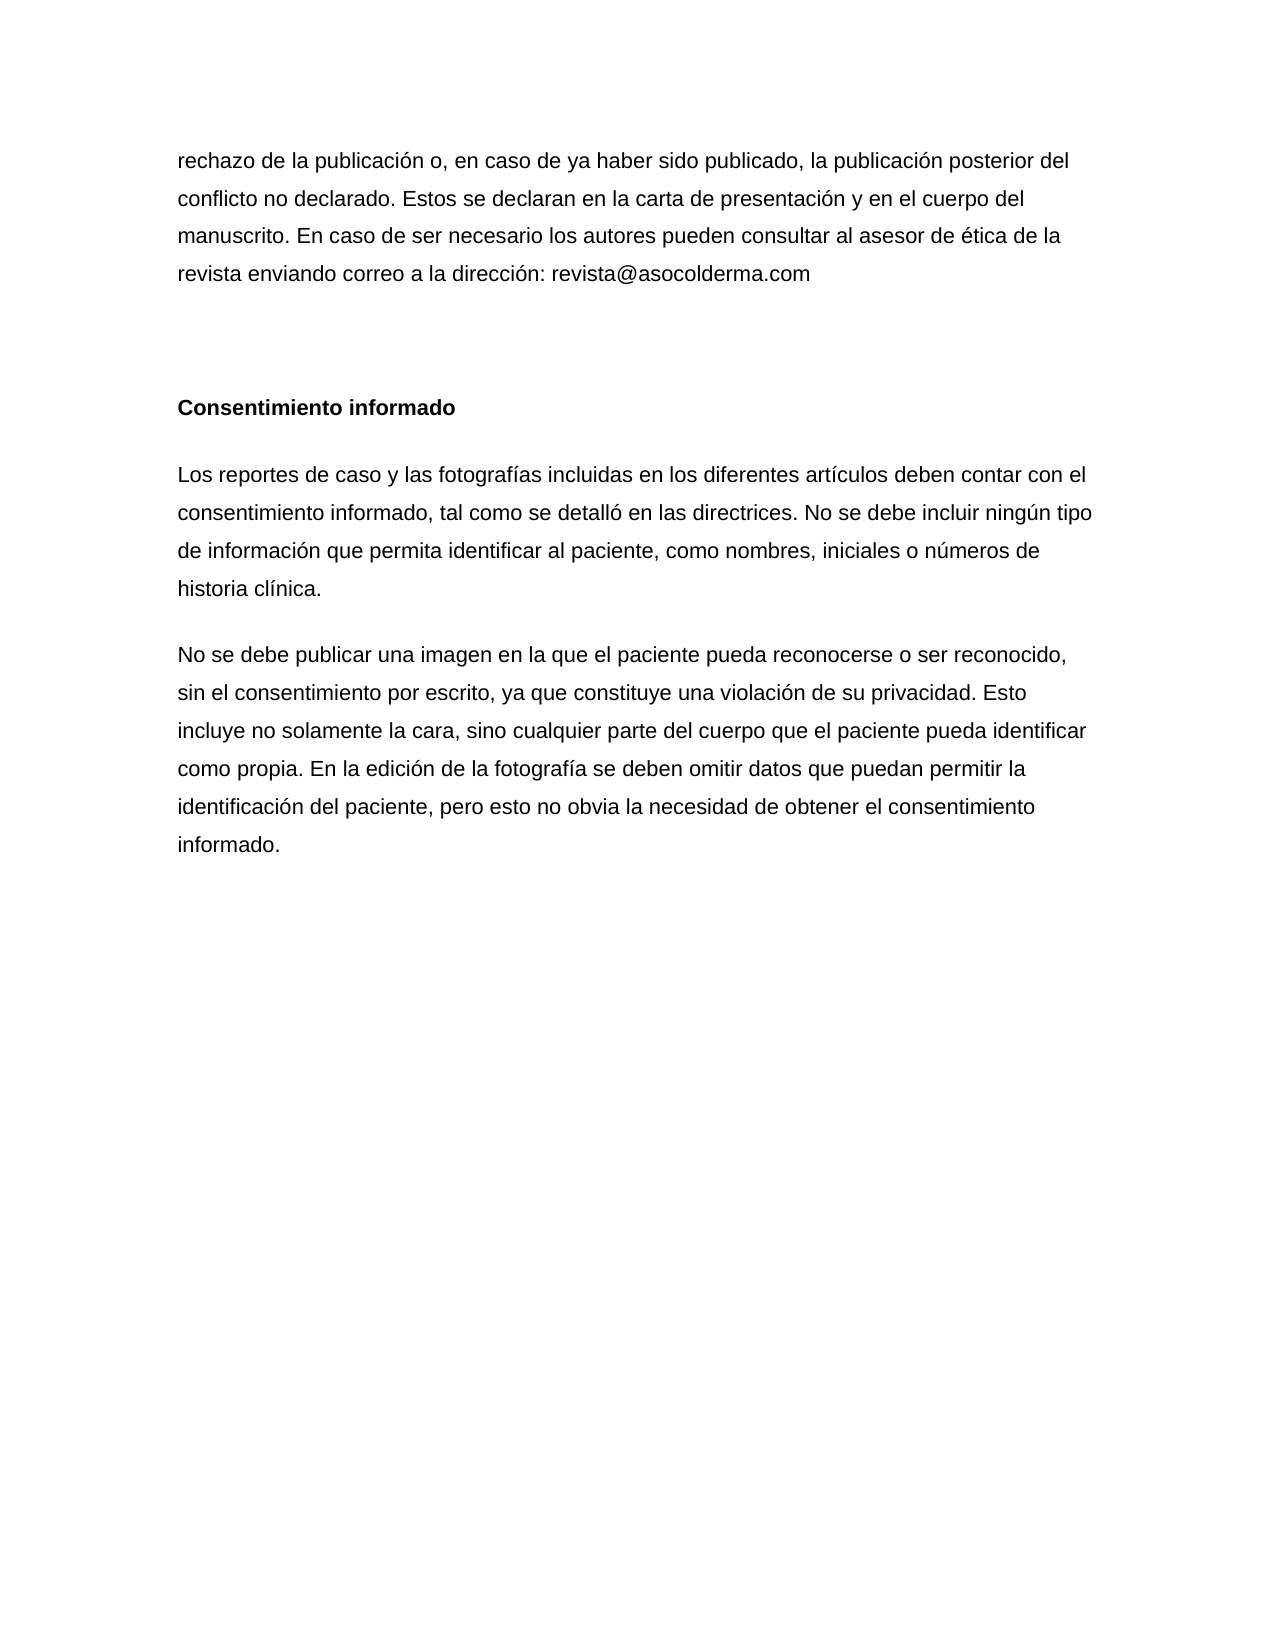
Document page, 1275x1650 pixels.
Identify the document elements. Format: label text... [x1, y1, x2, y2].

text Los reportes de caso y las fotografías incluidas en los diferentes artículos deben contar con el consentimiento informado, tal como se detalló en las directrices. No se debe incluir ningún tipo de información que permita identificar al paciente, como nombres, iniciales o números de historia clínica. [177, 462, 1098, 601]
text Consentimiento informado [177, 395, 1098, 420]
text No se debe publicar una imagen en la que el paciente pueda reconocerse o ser reconocido, sin el consentimiento por escrito, ya que constituye una violación de su privacidad. Esto incluye no solamente la cara, sino cualquier parte del cuerpo que el paciente pueda identificar como propia. En la edición de la fotografía se deben omitir datos que puedan permitir la identificación del paciente, pero esto no obvia la necesidad de obtener el consentimiento informado. [177, 642, 1098, 857]
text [177, 148, 1098, 286]
